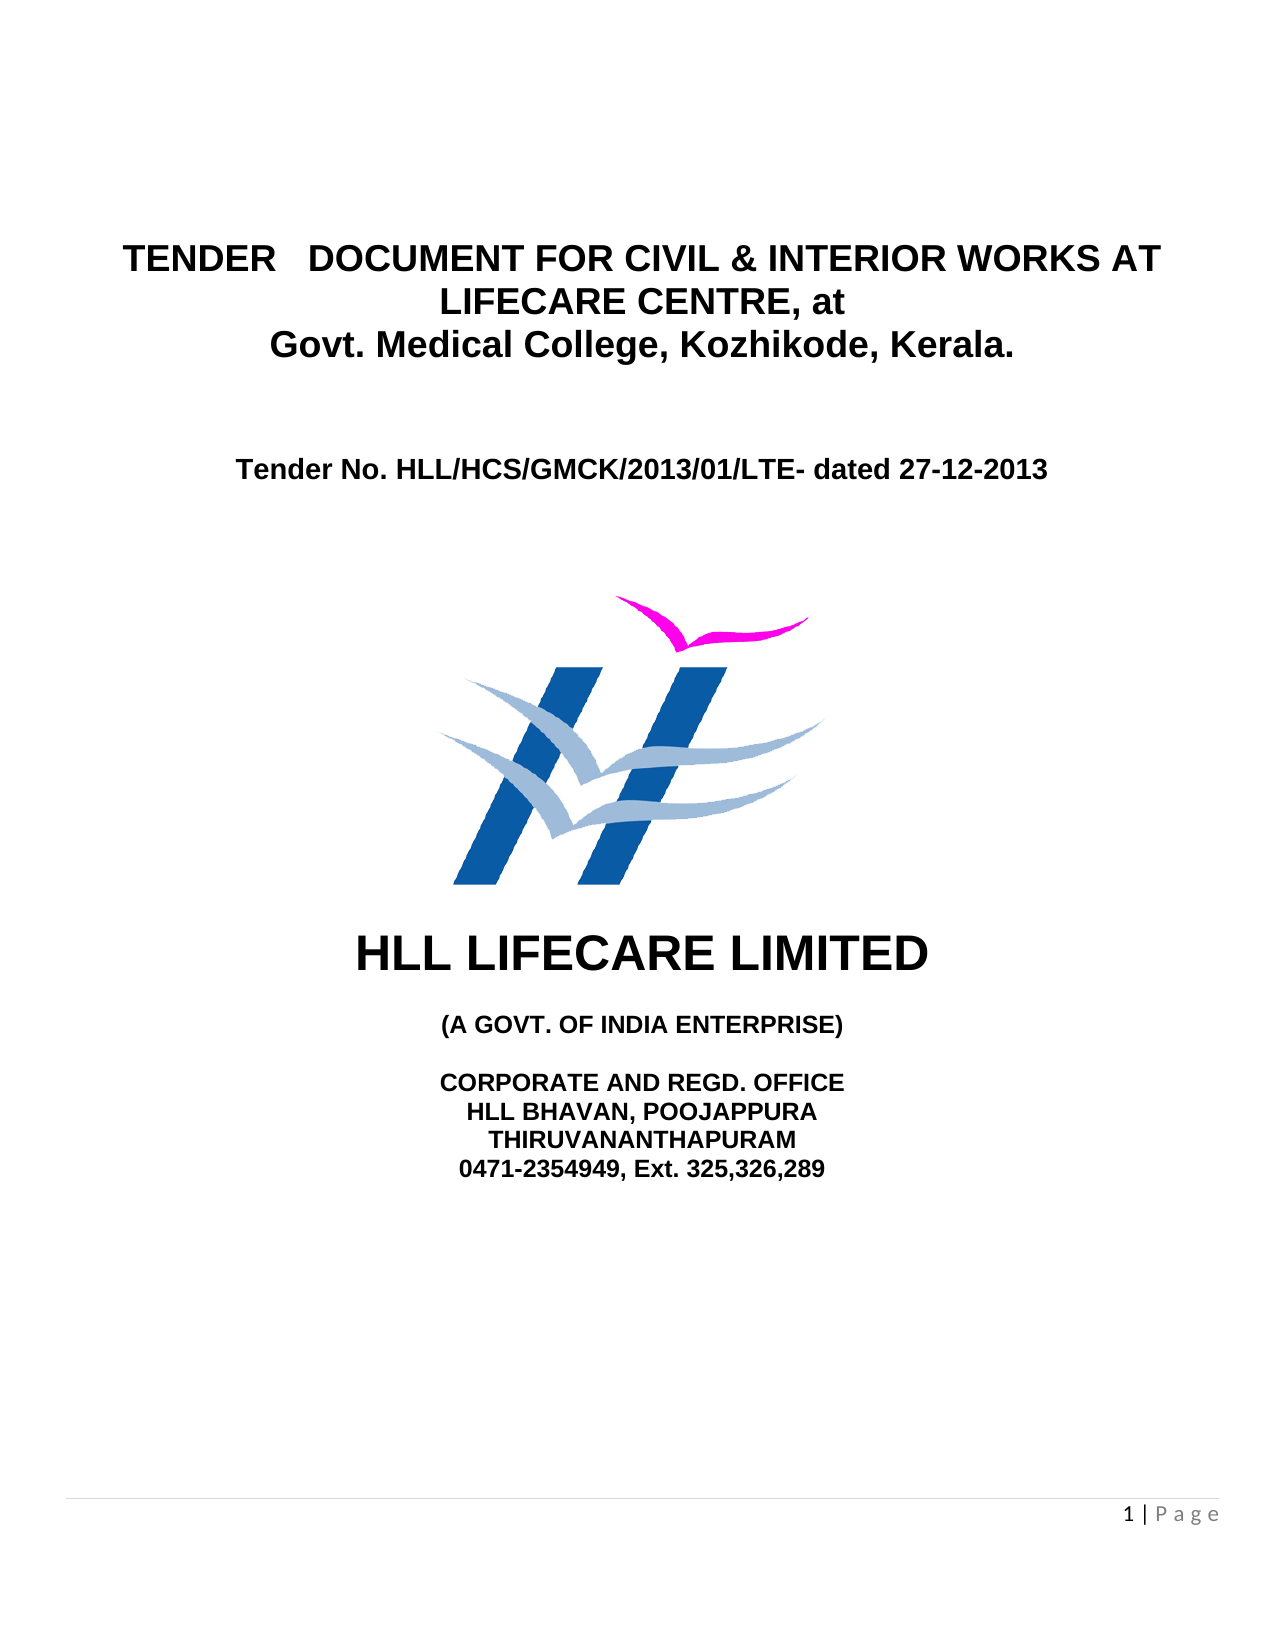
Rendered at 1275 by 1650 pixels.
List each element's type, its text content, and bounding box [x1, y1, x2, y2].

picture [430, 571, 855, 895]
text CORPORATE AND REGD. OFFICE [66, 1068, 1219, 1097]
text HLL BHAVAN, POOJAPPURA [66, 1097, 1219, 1125]
text 0471-2354949, Ext. 325,326,289 [66, 1154, 1219, 1183]
text THIRUVANANTHAPURAM [66, 1125, 1219, 1154]
text HLL LIFECARE LIMITED [66, 923, 1219, 981]
text (A GOVT. OF ) [66, 1010, 1219, 1039]
text TENDER DOCUMENT FOR CIVIL & INTERIOR WORKS AT LIFECARE CENTRE, at [66, 236, 1219, 322]
text Tender No. HLL/HCS/GMCK/2013/01/LTE- dated 27-12-2013 [66, 452, 1219, 485]
text Govt. Medical College, Kozhikode, Kerala. [66, 322, 1219, 366]
